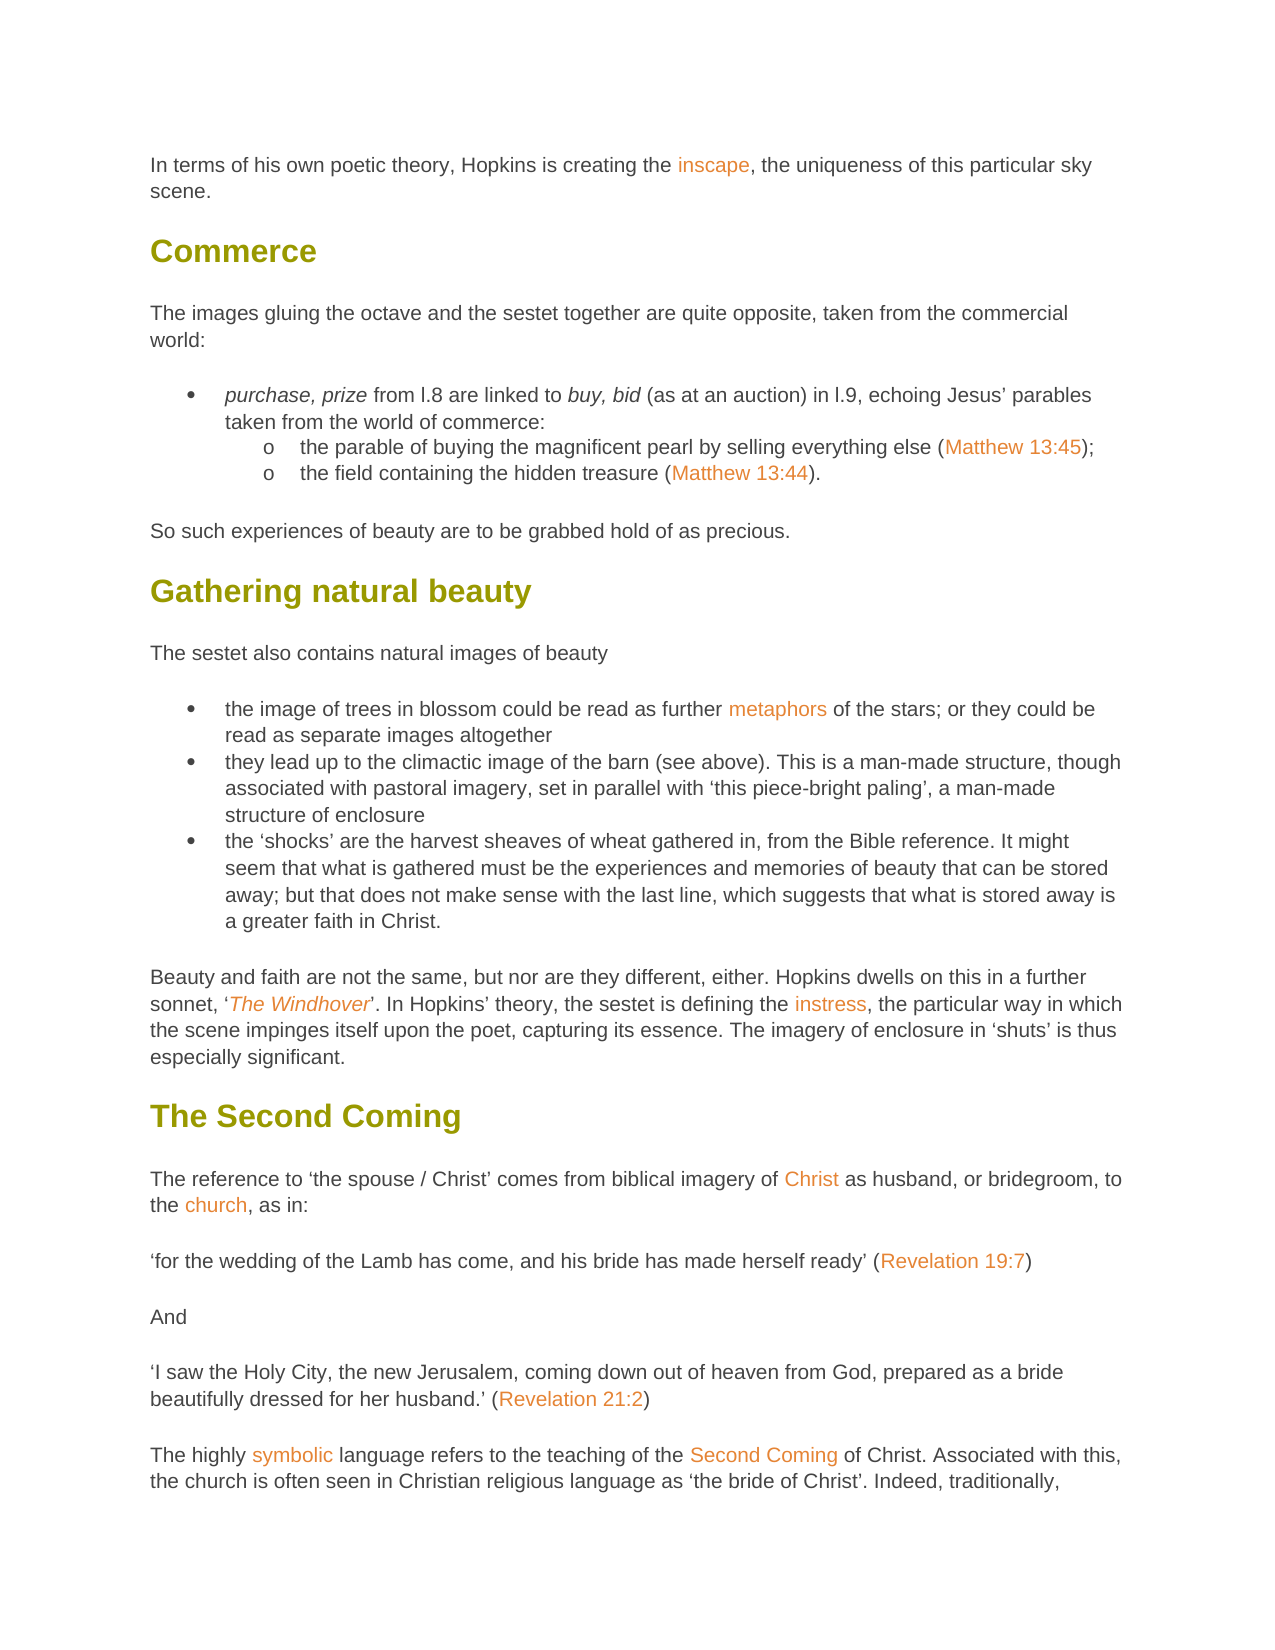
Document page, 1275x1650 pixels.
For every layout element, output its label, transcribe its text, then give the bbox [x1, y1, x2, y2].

list the ‘shocks’ are the harvest sheaves of wheat gathered in, from the Bible reference. It might seem that what is gathered must be the experiences and memories of beauty that can be stored away; but that does not make sense with the last line, which suggests that what is stored away is a greater faith in Christ. [187, 827, 1125, 933]
subtitle Commerce [150, 232, 1125, 269]
subtitle The Second Coming [150, 1098, 1125, 1135]
list purchase, prize from l.8 are linked to buy, bid (as at an auction) in l.9, echoing Jesus’ parables taken from the world of commerce: [187, 381, 1125, 434]
text So such experiences of beauty are to be grabbed hold of as precious. [150, 516, 1125, 543]
list the parable of buying the magnificent pearl by selling everything else (Matthew 13:45); [262, 434, 1125, 461]
text ‘for the wedding of the Lamb has come, and his bride has made herself ready’ (Revelation 19:7) [150, 1246, 1125, 1273]
list the field containing the hidden treasure (Matthew 13:44). [262, 461, 1125, 487]
text ‘I saw the Holy City, the new Jerusalem, coming down out of heaven from God, prepared as a bride beautifully dressed for her husband.’ (Revelation 21:2) [150, 1358, 1125, 1411]
list the image of trees in blossom could be read as further metaphors of the stars; or they could be read as separate images altogether [187, 694, 1125, 747]
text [150, 1440, 1125, 1493]
text And [150, 1302, 1125, 1328]
text The images gluing the octave and the sestet together are quite opposite, taken from the commercial world: [150, 298, 1125, 352]
text Beauty and faith are not the same, but nor are they different, either. Hopkins dwells on this in a further sonnet, ‘The Windhover’. In Hopkins’ theory, the sestet is defining the instress, the particular way in which the scene impinges itself upon the poet, capturing its essence. The imagery of enclosure in ‘shuts’ is thus especially significant. [150, 962, 1125, 1068]
text In terms of his own poetic theory, Hopkins is creating the inscape, the uniqueness of this particular sky scene. [150, 150, 1125, 203]
text The sestet also contains natural images of beauty [150, 638, 1125, 665]
text The reference to ‘the spouse / Christ’ comes from biblical imagery of Christ as husband, or bridegroom, to the church, as in: [150, 1164, 1125, 1217]
subtitle Gathering natural beauty [150, 572, 1125, 609]
list they lead up to the climactic image of the barn (see above). This is a man-made structure, though associated with pastoral imagery, set in parallel with ‘this piece-bright paling’, a man-made structure of enclosure [187, 747, 1125, 827]
